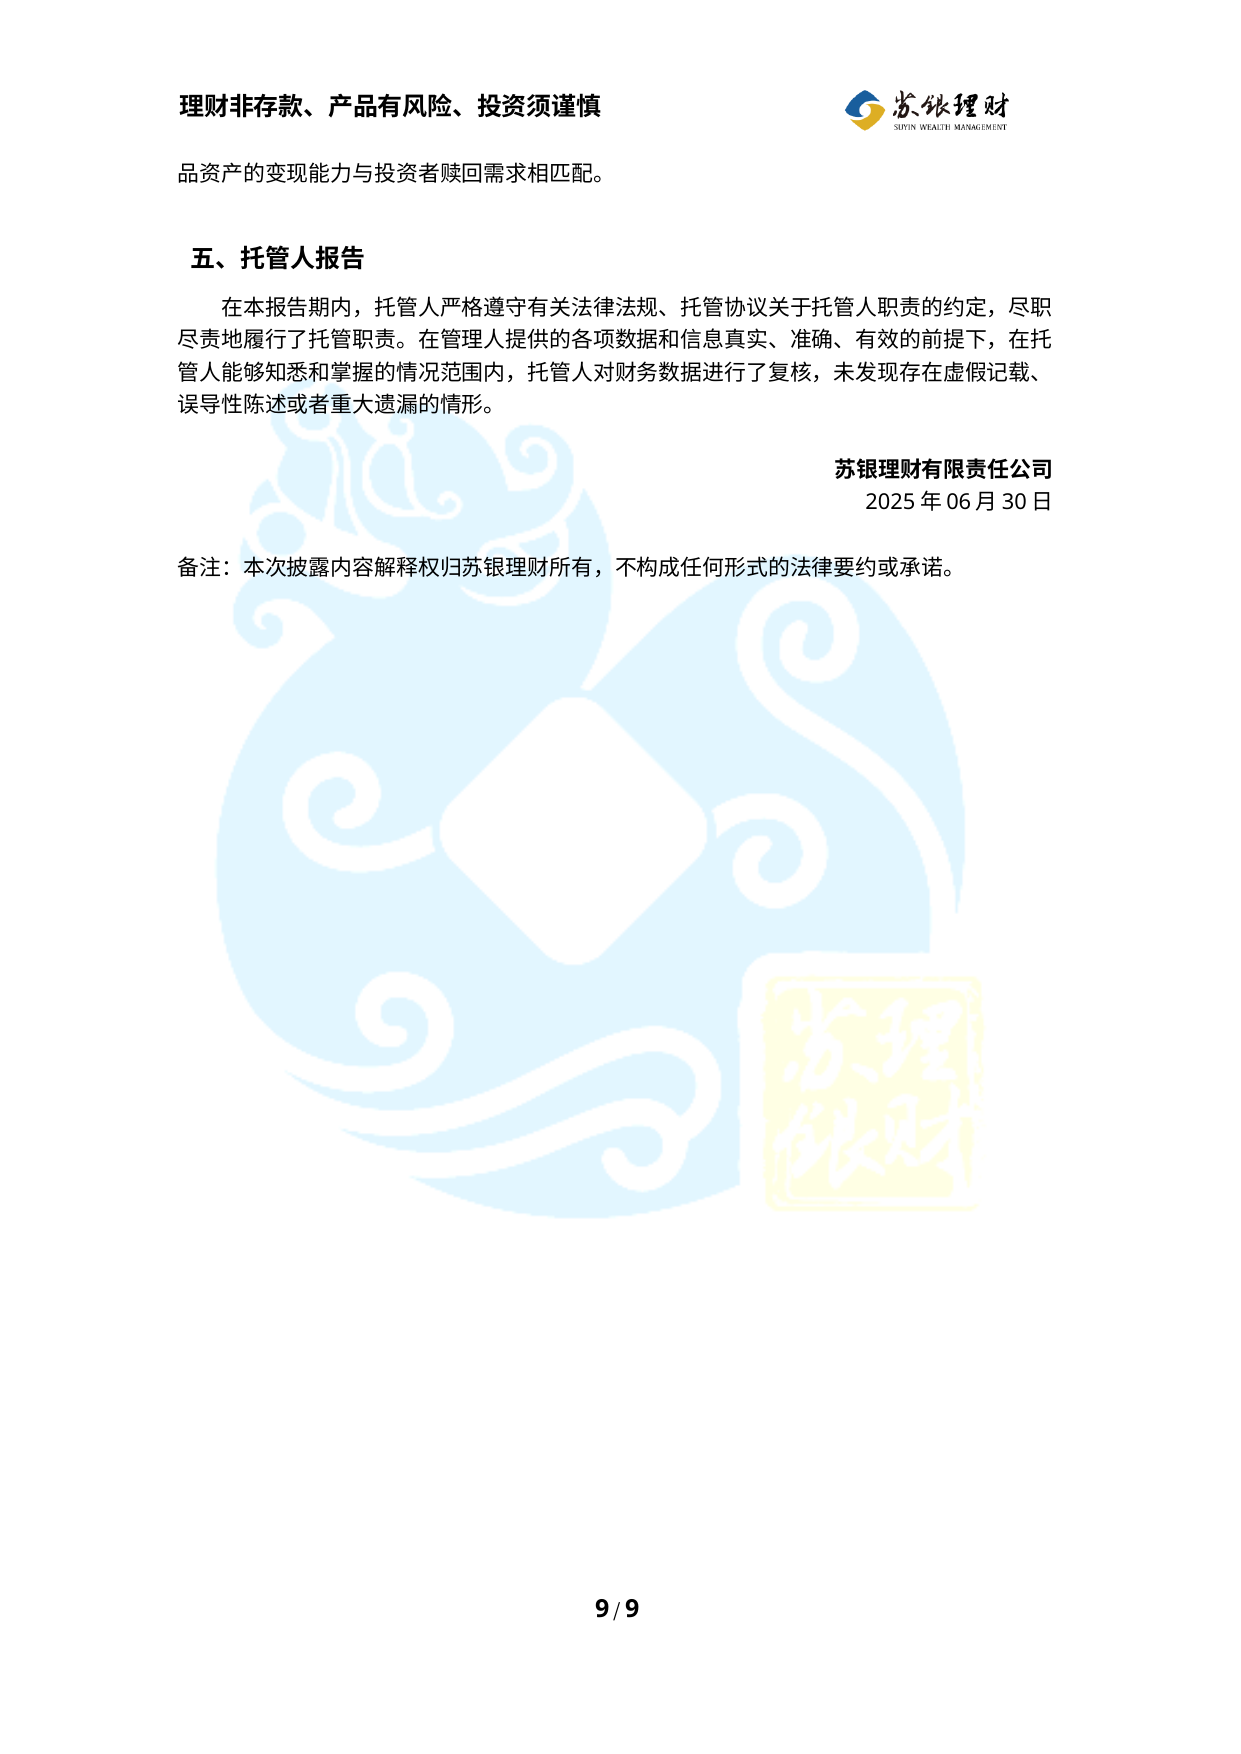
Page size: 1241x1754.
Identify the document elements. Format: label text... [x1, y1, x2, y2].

picture [820, 72, 1039, 143]
text 苏银理财有限责任公司 [177, 452, 1053, 484]
text 2025年06月30日 [177, 484, 1053, 517]
text 在本报告期内，托管人严格遵守有关法律法规、托管协议关于托管人职责的约定，尽职尽责地履行了托管职责。在管理人提供的各项数据和信息真实、准确、有效的前提下，在托管人能够知悉和掌握的情况范围内，托管人对财务数据进行了复核，未发现存在虚假记载、误导性陈述或者重大遗漏的情形。 [177, 289, 1053, 419]
text 备注：本次披露内容解释权归苏银理财所有，不构成任何形式的法律要约或承诺。 [177, 549, 1053, 582]
subtitle 五、托管人报告 [190, 224, 1053, 289]
text 本产品在资产配置上以存款类资产以及优质标准化债权类资产为主，变现能力较强，并通过资产久期管理、流动性指标监控等多项措施，维持流动性处于合理充裕水平，确保本产品资产的变现能力与投资者赎回需求相匹配。 [177, 156, 1053, 188]
